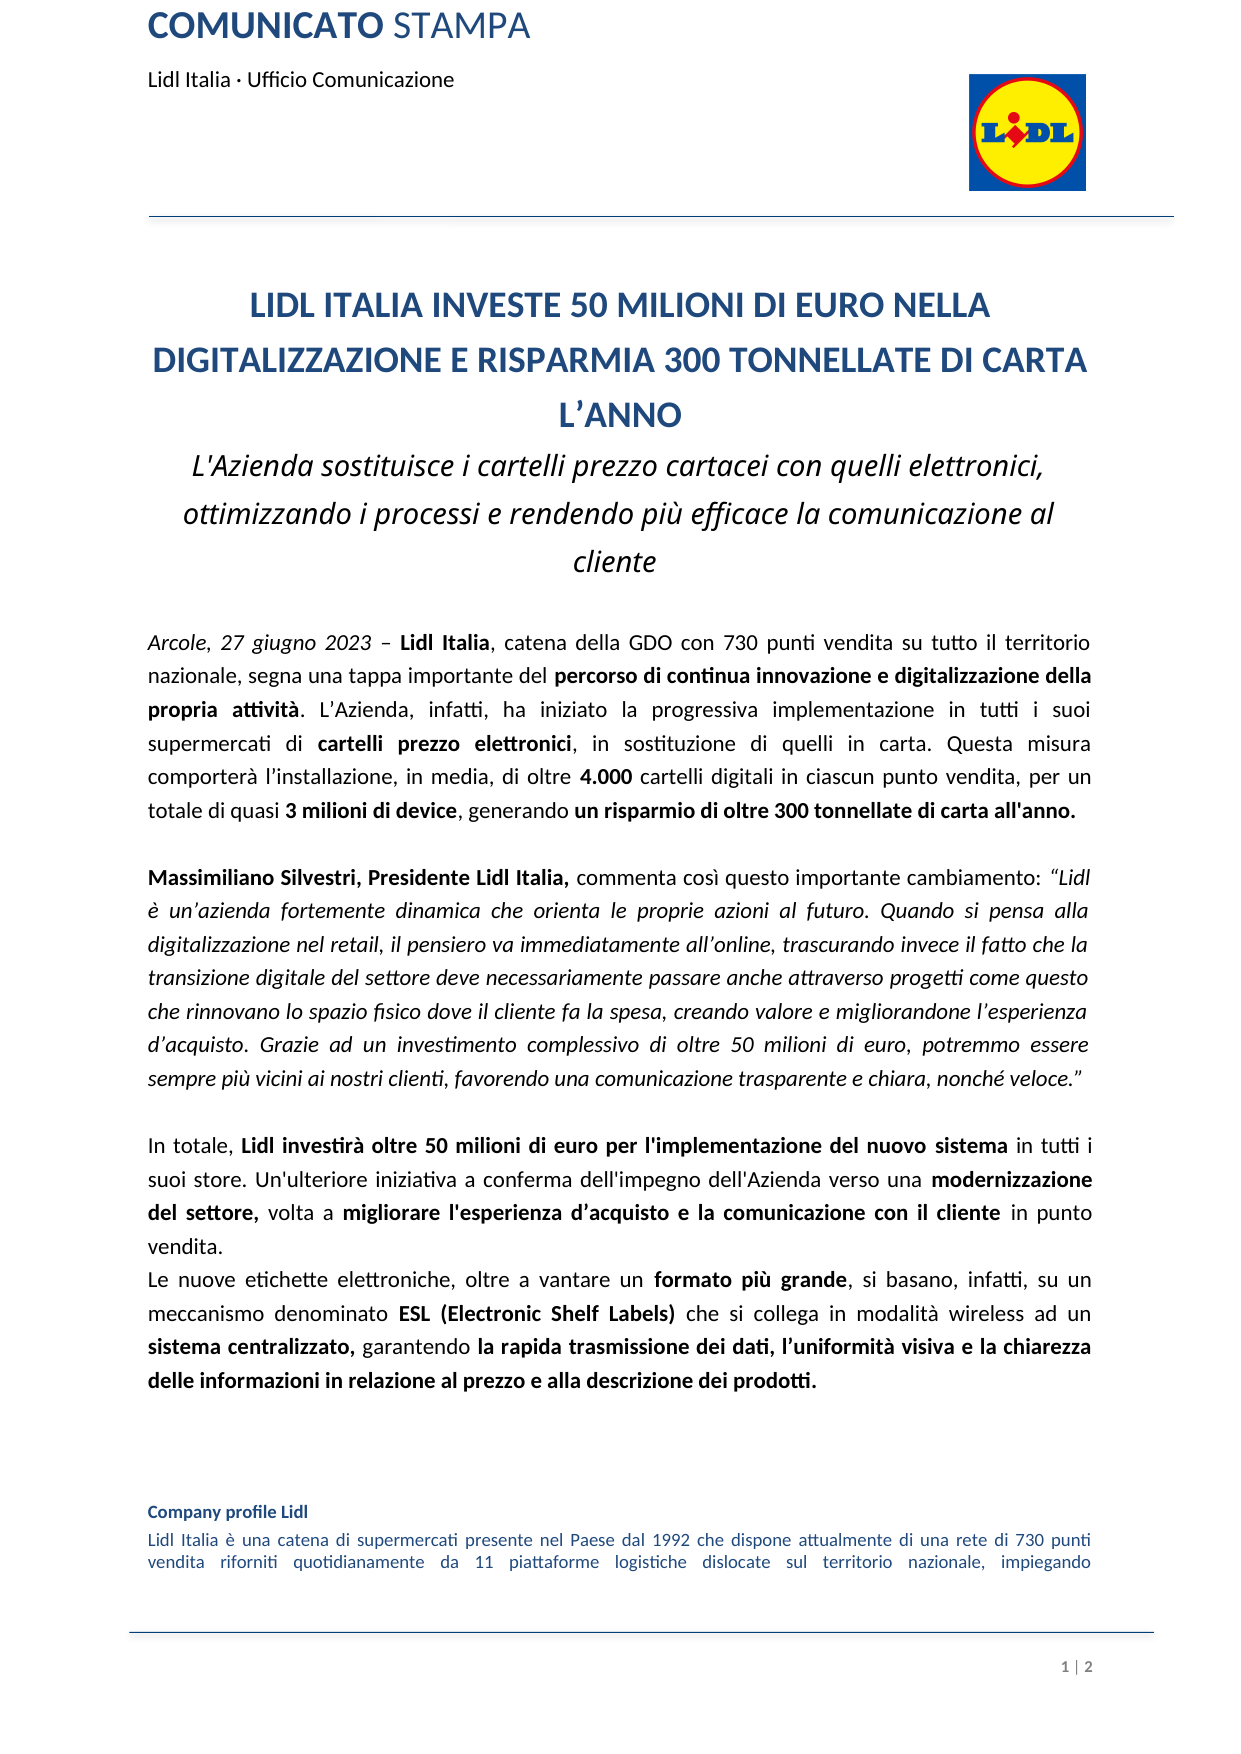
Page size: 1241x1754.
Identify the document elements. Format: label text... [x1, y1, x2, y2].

text L'Azienda sostituisce i cartelli prezzo cartacei con quelli elettronici, ottimizzando i processi e rendendo più efficace la comunicazione al cliente [148, 446, 1092, 621]
text Le nuove etichette elettroniche, oltre a vantare un formato più grande, si basano, infatti, su un meccanismo denominato ESL (Electronic Shelf Labels) che si collega in modalità wireless ad un sistema centralizzato, garantendo la rapida trasmissione dei dati, l’uniformità visiva e la chiarezza delle informazioni in relazione al prezzo e alla descrizione dei prodotti. [148, 1265, 1092, 1394]
text Company profile Lidl [148, 1500, 1092, 1523]
text In totale, Lidl investirà oltre 50 milioni di euro per l'implementazione del nuovo sistema in tutti i suoi store. Un'ulteriore iniziativa a conferma dell'impegno dell'Azienda verso una modernizzazione del settore, volta a migliorare l'esperienza d’acquisto e la comunicazione con il cliente in punto vendita. [148, 1131, 1092, 1260]
text Arcole, 27 giugno 2023 – Lidl Italia, catena della GDO con 730 punti vendita su tutto il territorio nazionale, segna una tappa importante del percorso di continua innovazione e digitalizzazione della propria attività. L’Azienda, infatti, ha iniziato la progressiva implementazione in tutti i suoi supermercati di cartelli prezzo elettronici, in sostituzione di quelli in carta. Questa misura comporterà l’installazione, in media, di oltre 4.000 cartelli digitali in ciascun punto vendita, per un totale di quasi 3 milioni di device, generando un risparmio di oltre 300 tonnellate di carta all'anno. [148, 628, 1092, 824]
text Massimiliano Silvestri, Presidente Lidl Italia, commenta così questo importante cambiamento: “Lidl è un’azienda fortemente dinamica che orienta le proprie azioni al futuro. Quando si pensa alla digitalizzazione nel retail, il pensiero va immediatamente all’online, trascurando invece il fatto che la transizione digitale del settore deve necessariamente passare anche attraverso progetti come questo che rinnovano lo spazio fisico dove il cliente fa la spesa, creando valore e migliorandone l’esperienza d’acquisto. Grazie ad un investimento complessivo di oltre 50 milioni di euro, potremmo essere sempre più vicini ai nostri clienti, favorendo una comunicazione trasparente e chiara, nonché veloce.” [148, 863, 1092, 1092]
text Lidl ITALIA INVESTE 50 MILIONI DI EURO NELLA DIGITALIZZAZIONE e risparmia 300 tonnellate di carta l’anno [148, 281, 1092, 436]
picture [968, 73, 1087, 192]
